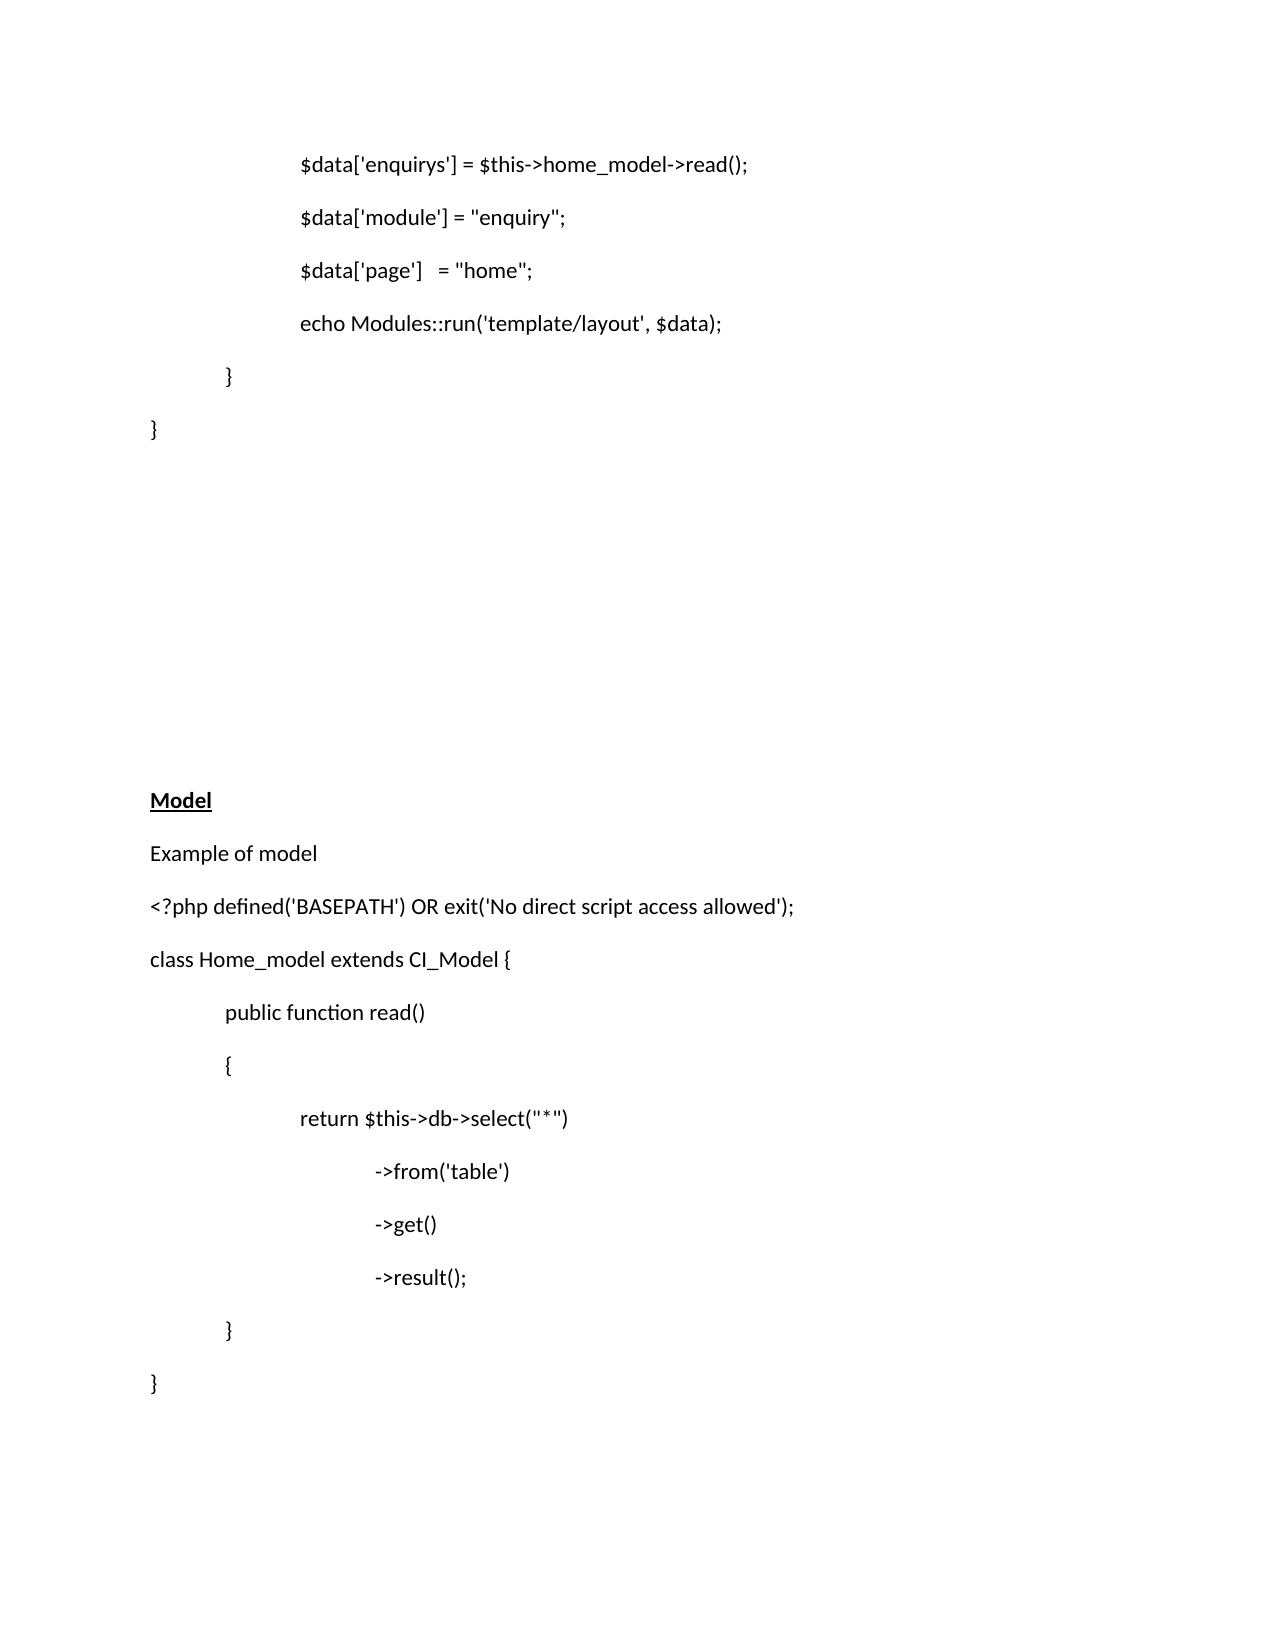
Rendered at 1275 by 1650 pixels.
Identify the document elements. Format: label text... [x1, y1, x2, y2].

text Example of model [150, 839, 1125, 867]
text $data['module'] = "enquiry"; [150, 203, 1125, 231]
text <?php defined('BASEPATH') OR exit('No direct script access allowed'); [150, 892, 1125, 920]
text } [150, 362, 1125, 390]
text $data['enquirys'] = $this->home_model->read(); [150, 150, 1125, 178]
text class Home_model extends CI_Model { [150, 945, 1125, 973]
text Model [150, 786, 1125, 814]
text public function read() [150, 998, 1125, 1026]
text return $this->db->select("*") [150, 1104, 1125, 1132]
text echo Modules::run('template/layout', $data); [150, 309, 1125, 337]
text { [150, 1051, 1125, 1079]
text ->result(); [300, 1263, 1125, 1291]
text $data['page'] = "home"; [150, 256, 1125, 284]
text ->get() [150, 1210, 1125, 1238]
text } [150, 415, 1125, 443]
text } [150, 1316, 1125, 1344]
text ->from('table') [150, 1157, 1125, 1185]
text } [150, 1369, 1125, 1397]
